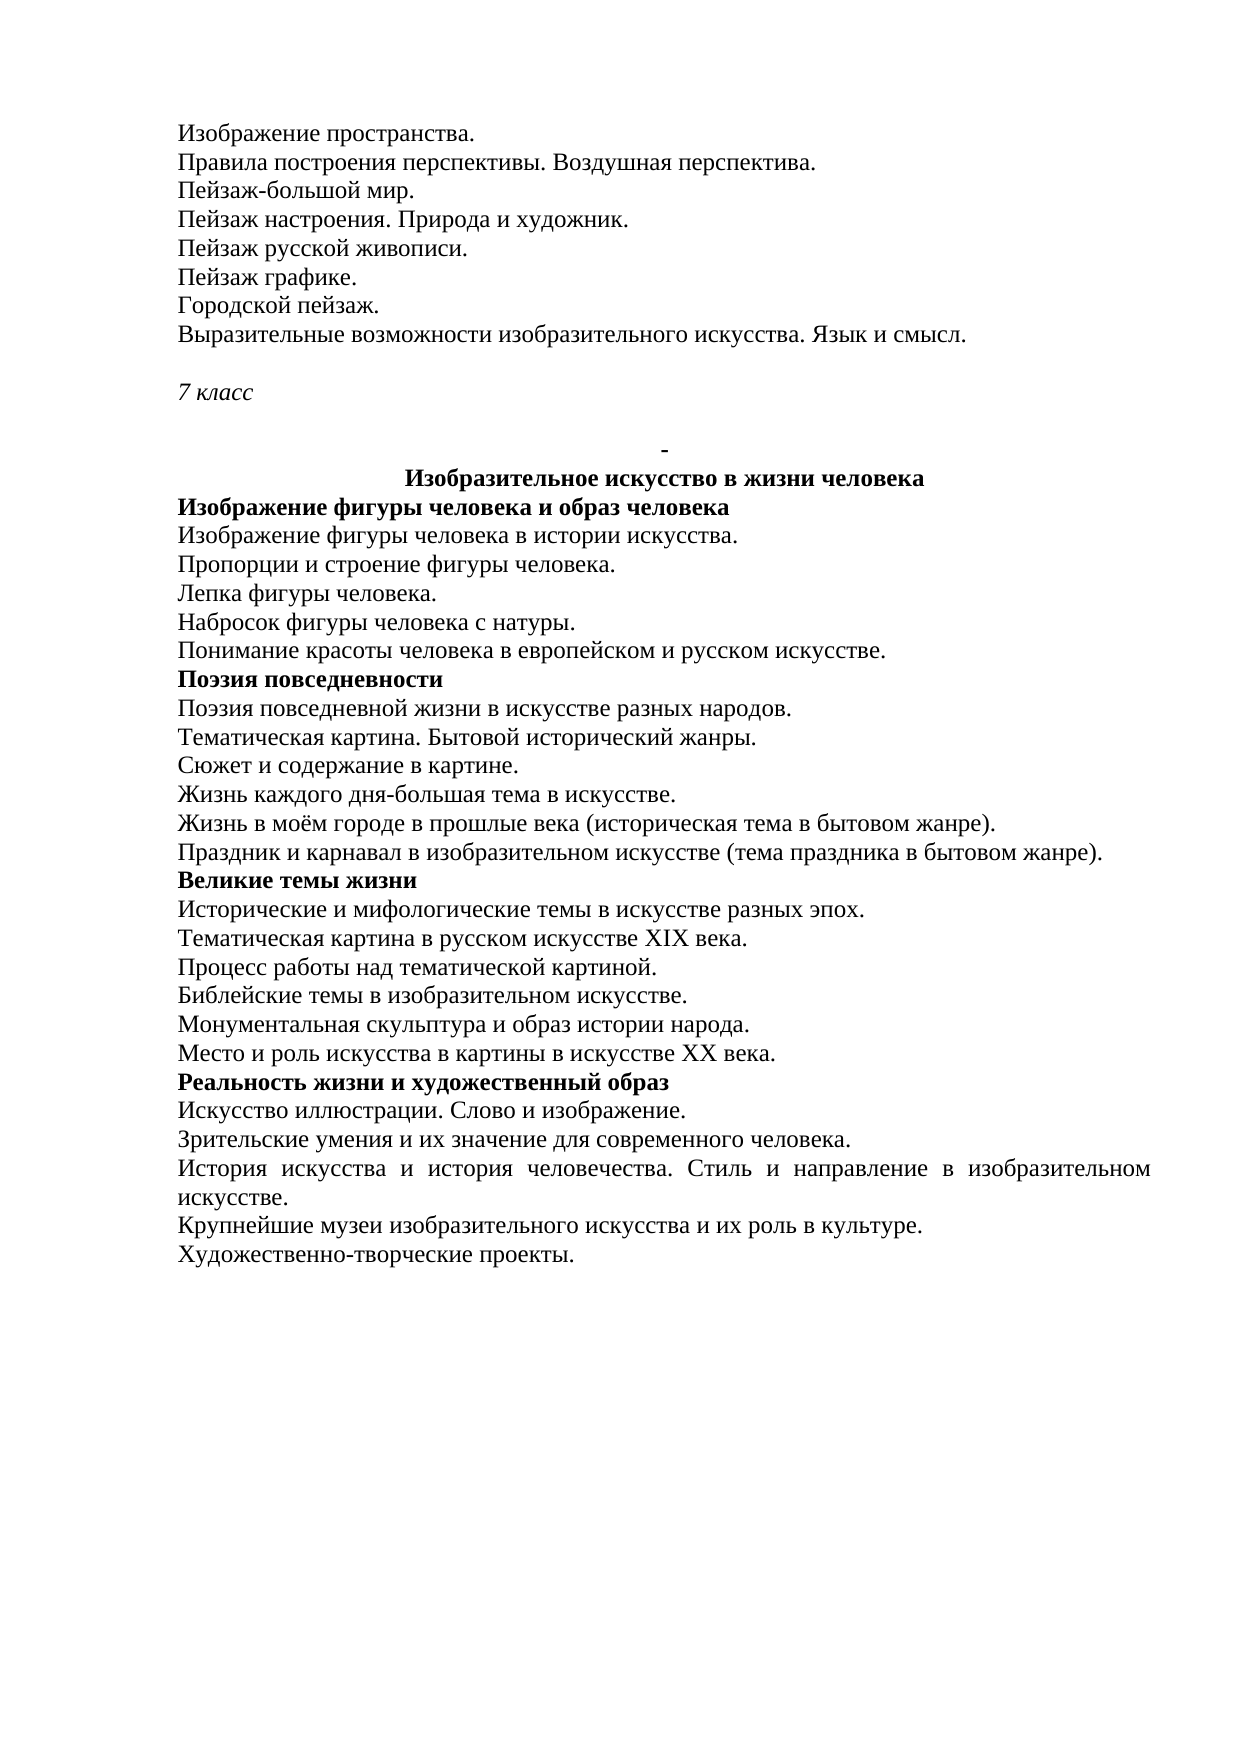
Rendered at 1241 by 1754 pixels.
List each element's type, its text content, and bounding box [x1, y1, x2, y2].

text Реальность жизни и художественный образ [177, 1067, 1152, 1096]
text Сюжет и содержание в картине. [177, 751, 1152, 779]
text Пейзаж русской живописи. [177, 233, 1152, 262]
text Зрительские умения и их значение для современного человека. [177, 1124, 1152, 1153]
text 7 класс [177, 377, 1152, 406]
text Пейзаж настроения. Природа и художник. [177, 204, 1152, 233]
text Исторические и мифологические темы в искусстве разных эпох. [177, 894, 1152, 923]
text Крупнейшие музеи изобразительного искусства и их роль в культуре. [177, 1211, 1152, 1239]
text Пейзаж-большой мир. [177, 176, 1152, 204]
text Место и роль искусства в картины в искусстве ХХ века. [177, 1038, 1152, 1067]
text Правила построения перспективы. Воздушная перспектива. [177, 147, 1152, 176]
text Библейские темы в изобразительном искусстве. [177, 981, 1152, 1009]
text Набросок фигуры человека с натуры. [177, 607, 1152, 636]
text Искусство иллюстрации. Слово и изображение. [177, 1096, 1152, 1124]
text Лепка фигуры человека. [177, 578, 1152, 607]
text Праздник и карнавал в изобразительном искусстве (тема праздника в бытовом жанре). [177, 837, 1152, 866]
text Процесс работы над тематической картиной. [177, 952, 1152, 981]
text Пропорции и строение фигуры человека. [177, 549, 1152, 578]
text Жизнь в моём городе в прошлые века (историческая тема в бытовом жанре). [177, 808, 1152, 837]
text Художественно-творческие проекты. [177, 1239, 1152, 1268]
text Выразительные возможности изобразительного искусства. Язык и смысл. [177, 319, 1152, 348]
text Поэзия повседневности [177, 664, 1152, 693]
text Городской пейзаж. [177, 291, 1152, 319]
text Изображение пространства. [177, 118, 1152, 147]
text Изображение фигуры человека в истории искусства. [177, 521, 1152, 549]
text Монументальная скульптура и образ истории народа. [177, 1009, 1152, 1038]
text Пейзаж графике. [177, 262, 1152, 291]
text Понимание красоты человека в европейском и русском искусстве. [177, 636, 1152, 664]
text История искусства и история человечества. Стиль и направление в изобразительном искусстве. [177, 1153, 1152, 1211]
text Тематическая картина в русском искусстве ХIХ века. [177, 923, 1152, 952]
text Тематическая картина. Бытовой исторический жанры. [177, 722, 1152, 751]
text Жизнь каждого дня-большая тема в искусстве. [177, 779, 1152, 808]
text Изображение фигуры человека и образ человека [177, 492, 1152, 521]
text Поэзия повседневной жизни в искусстве разных народов. [177, 693, 1152, 722]
text Великие темы жизни [177, 866, 1152, 894]
text - Изобразительное искусство в жизни человека [177, 434, 1152, 492]
